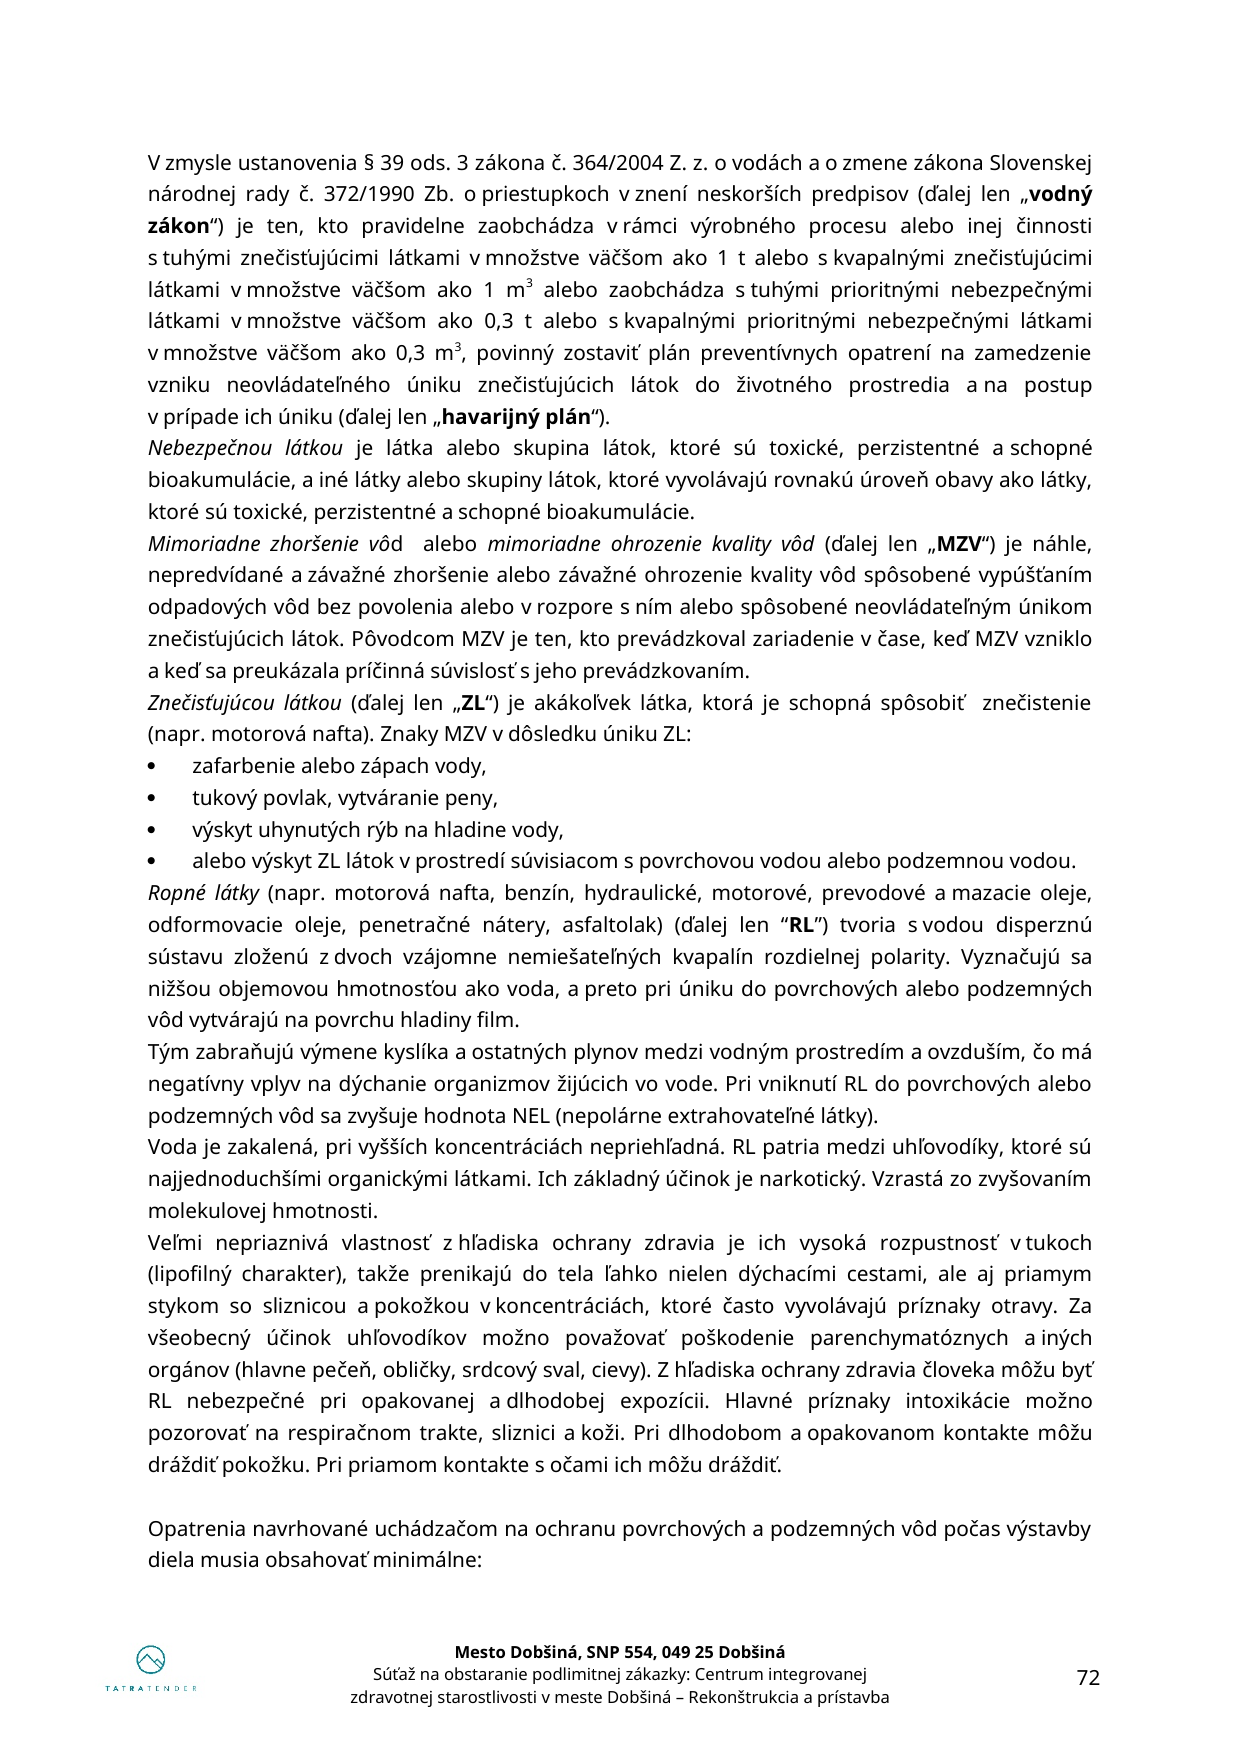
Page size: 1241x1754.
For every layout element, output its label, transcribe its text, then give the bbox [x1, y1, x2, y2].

text Tým zabraňujú výmene kyslíka a ostatných plynov medzi vodným prostredím a ovzduším, čo má negatívny vplyv na dýchanie organizmov žijúcich vo vode. Pri vniknutí RL do povrchových alebo podzemných vôd sa zvyšuje hodnota NEL (nepolárne extrahovateľné látky). [148, 1037, 1093, 1129]
text Opatrenia navrhované uchádzačom na ochranu povrchových a podzemných vôd počas výstavby diela musia obsahovať minimálne: [148, 1514, 1093, 1574]
text V zmysle ustanovenia § 39 ods. 3 zákona č. 364/2004 Z. z. o vodách a o zmene zákona Slovenskej národnej rady č. 372/1990 Zb. o priestupkoch v znení neskorších predpisov (ďalej len „vodný zákon“) je ten, kto pravidelne zaobchádza v rámci výrobného procesu alebo inej činnosti s tuhými znečisťujúcimi látkami v množstve väčšom ako 1 t alebo s kvapalnými znečisťujúcimi látkami v množstve väčšom ako 1 m3 alebo zaobchádza s tuhými prioritnými nebezpečnými látkami v množstve väčšom ako 0,3 t alebo s kvapalnými prioritnými nebezpečnými látkami v množstve väčšom ako 0,3 m3, povinný zostaviť plán preventívnych opatrení na zamedzenie vzniku neovládateľného úniku znečisťujúcich látok do životného prostredia a na postup v prípade ich úniku (ďalej len „havarijný plán“). [148, 148, 1093, 430]
picture [84, 1621, 217, 1715]
list zafarbenie alebo zápach vody, [148, 751, 1093, 780]
list alebo výskyt ZL látok v prostredí súvisiacom s povrchovou vodou alebo podzemnou vodou. [148, 847, 1093, 875]
list tukový povlak, vytváranie peny, [148, 783, 1093, 811]
text Mimoriadne zhoršenie vôd alebo mimoriadne ohrozenie kvality vôd (ďalej len „MZV“) je náhle, nepredvídané a závažné zhoršenie alebo závažné ohrozenie kvality vôd spôsobené vypúšťaním odpadových vôd bez povolenia alebo v rozpore s ním alebo spôsobené neovládateľným únikom znečisťujúcich látok. Pôvodcom MZV je ten, kto prevádzkoval zariadenie v čase, keď MZV vzniklo a keď sa preukázala príčinná súvislosť s jeho prevádzkovaním. [148, 529, 1093, 684]
text Znečisťujúcou látkou (ďalej len „ZL“) je akákoľvek látka, ktorá je schopná spôsobiť znečistenie (napr. motorová nafta). Znaky MZV v dôsledku úniku ZL: [148, 688, 1093, 748]
text Voda je zakalená, pri vyšších koncentráciách nepriehľadná. RL patria medzi uhľovodíky, ktoré sú najjednoduchšími organickými látkami. Ich základný účinok je narkotický. Vzrastá zo zvyšovaním molekulovej hmotnosti. [148, 1132, 1093, 1224]
text Veľmi nepriaznivá vlastnosť z hľadiska ochrany zdravia je ich vysoká rozpustnosť v tukoch (lipofilný charakter), takže prenikajú do tela ľahko nielen dýchacími cestami, ale aj priamym stykom so sliznicou a pokožkou v koncentráciách, ktoré často vyvolávajú príznaky otravy. Za všeobecný účinok uhľovodíkov možno považovať poškodenie parenchymatóznych a iných orgánov (hlavne pečeň, obličky, srdcový sval, cievy). Z hľadiska ochrany zdravia človeka môžu byť RL nebezpečné pri opakovanej a dlhodobej expozícii. Hlavné príznaky intoxikácie možno pozorovať na respiračnom trakte, sliznici a koži. Pri dlhodobom a opakovanom kontakte môžu dráždiť pokožku. Pri priamom kontakte s očami ich môžu dráždiť. [148, 1228, 1093, 1479]
text Ropné látky (napr. motorová nafta, benzín, hydraulické, motorové, prevodové a mazacie oleje, odformovacie oleje, penetračné nátery, asfaltolak) (ďalej len “RL”) tvoria s vodou disperznú sústavu zloženú z dvoch vzájomne nemiešateľných kvapalín rozdielnej polarity. Vyznačujú sa nižšou objemovou hmotnosťou ako voda, a preto pri úniku do povrchových alebo podzemných vôd vytvárajú na povrchu hladiny film. [148, 878, 1093, 1034]
list výskyt uhynutých rýb na hladine vody, [148, 815, 1093, 843]
text Nebezpečnou látkou je látka alebo skupina látok, ktoré sú toxické, perzistentné a schopné bioakumulácie, a iné látky alebo skupiny látok, ktoré vyvolávajú rovnakú úroveň obavy ako látky, ktoré sú toxické, perzistentné a schopné bioakumulácie. [148, 433, 1093, 526]
